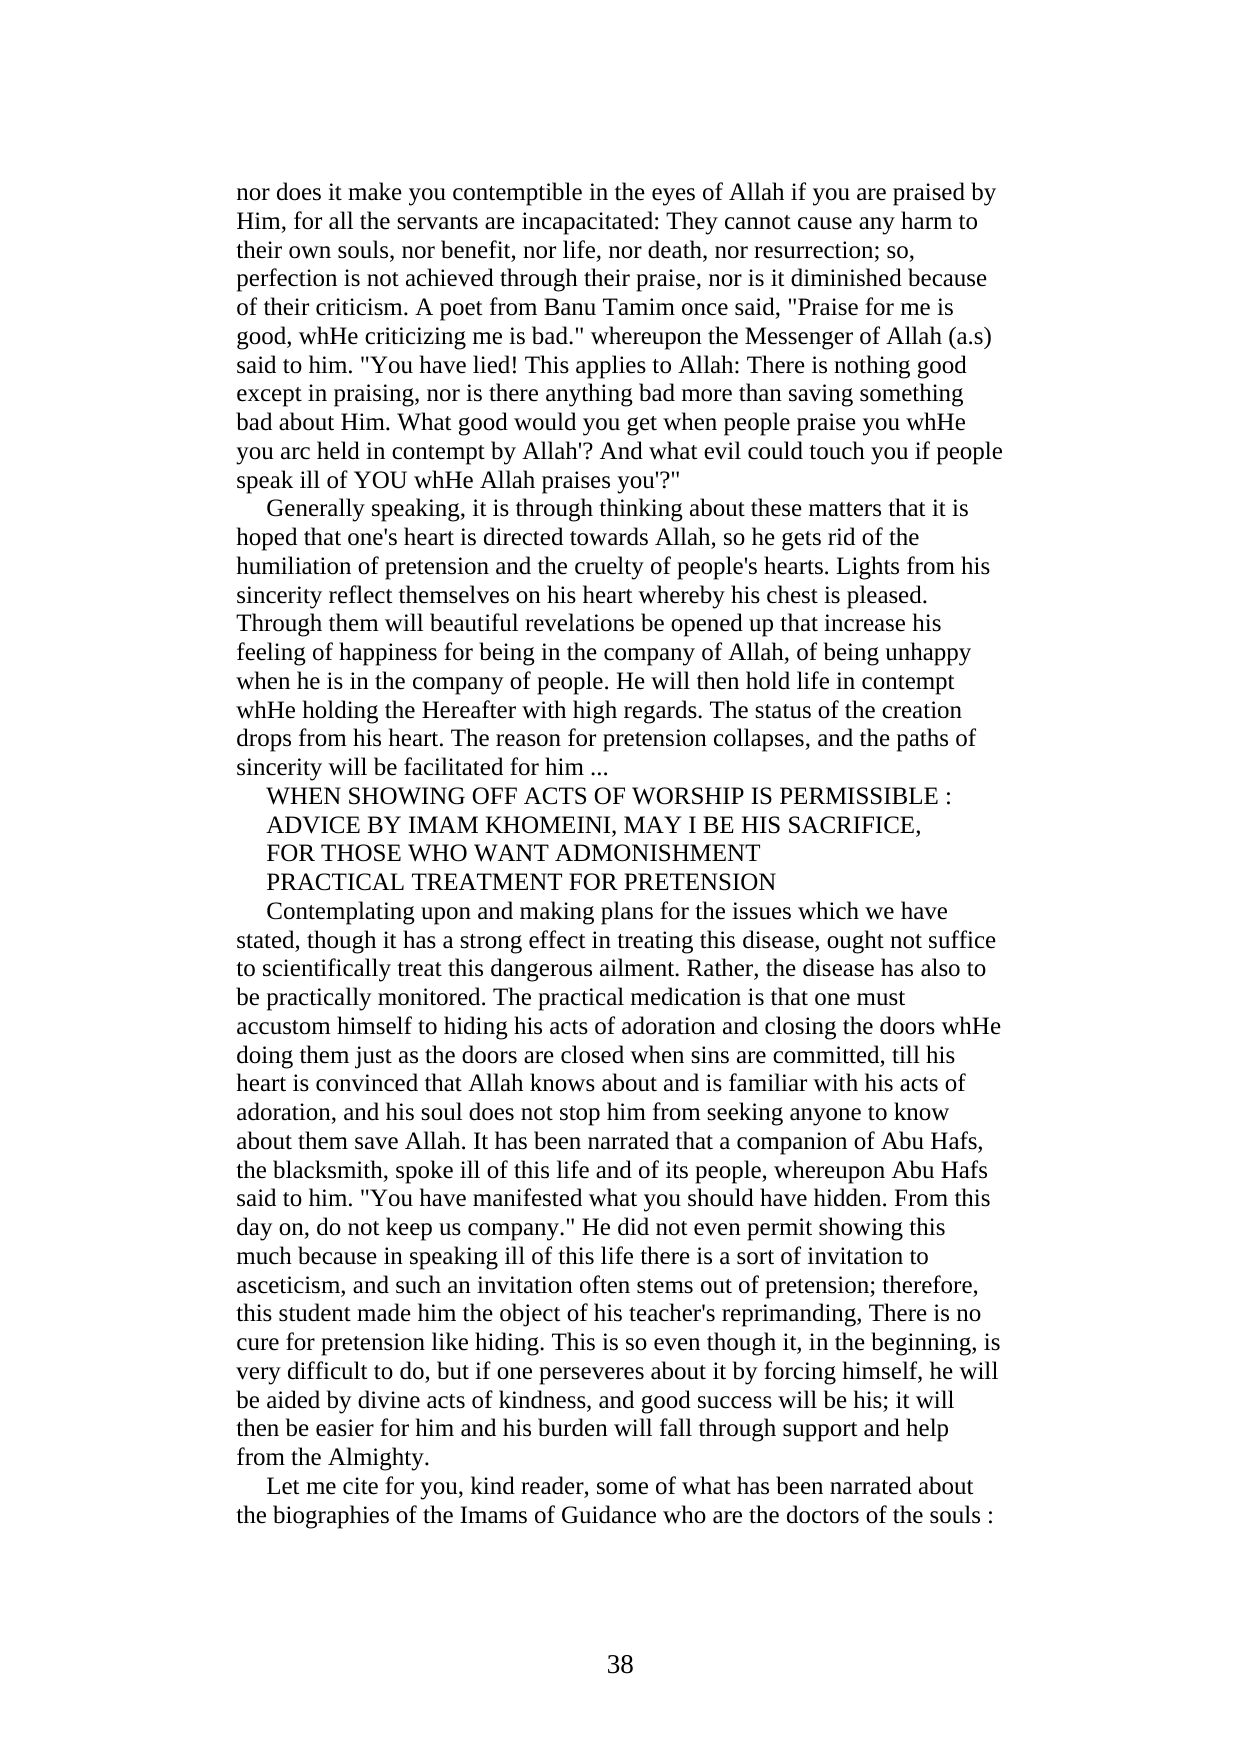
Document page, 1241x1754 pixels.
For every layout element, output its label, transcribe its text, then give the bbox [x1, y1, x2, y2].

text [236, 177, 1004, 493]
text ADVICE BY IMAM KHOMEINI, MAY I BE HIS SACRIFICE, [236, 810, 1004, 838]
text FOR THOSE WHO WANT ADMONISHMENT [236, 838, 1004, 867]
text PRACTICAL TREATMENT FOR PRETENSION [236, 867, 1004, 896]
text Generally speaking, it is through thinking about these matters that it is hoped that one's heart is directed towards Allah, so he gets rid of the humiliation of pretension and the cruelty of people's hearts. Lights from his sincerity reflect themselves on his heart whereby his chest is pleased. Through them will beautiful revelations be opened up that increase his feeling of happiness for being in the company of Allah, of being unhappy when he is in the company of people. He will then hold life in contempt whHe holding the Hereafter with high regards. The status of the creation drops from his heart. The reason for pretension collapses, and the paths of sincerity will be facilitated for him ... [236, 493, 1004, 781]
text Contemplating upon and making plans for the issues which we have stated, though it has a strong effect in treating this disease, ought not suffice to scientifically treat this dangerous ailment. Rather, the disease has also to be practically monitored. The practical medication is that one must accustom himself to hiding his acts of adoration and closing the doors whHe doing them just as the doors are closed when sins are committed, till his heart is convinced that Allah knows about and is familiar with his acts of adoration, and his soul does not stop him from seeking anyone to know about them save Allah. It has been narrated that a companion of Abu Hafs, the blacksmith, spoke ill of this life and of its people, whereupon Abu Hafs said to him. "You have manifested what you should have hidden. From this day on, do not keep us company." He did not even permit showing this much because in speaking ill of this life there is a sort of invitation to asceticism, and such an invitation often stems out of pretension; therefore, this student made him the object of his teacher's reprimanding, There is no cure for pretension like hiding. This is so even though it, in the beginning, is very difficult to do, but if one perseveres about it by forcing himself, he will be aided by divine acts of kindness, and good success will be his; it will then be easier for him and his burden will fall through support and help from the Almighty. [236, 896, 1004, 1471]
text WHEN SHOWING OFF ACTS OF WORSHIP IS PERMISSIBLE : [236, 781, 1004, 810]
text Let me cite for you, kind reader, some of what has been narrated about the biographies of the Imams of Guidance who are the doctors of the souls : [236, 1471, 1004, 1528]
